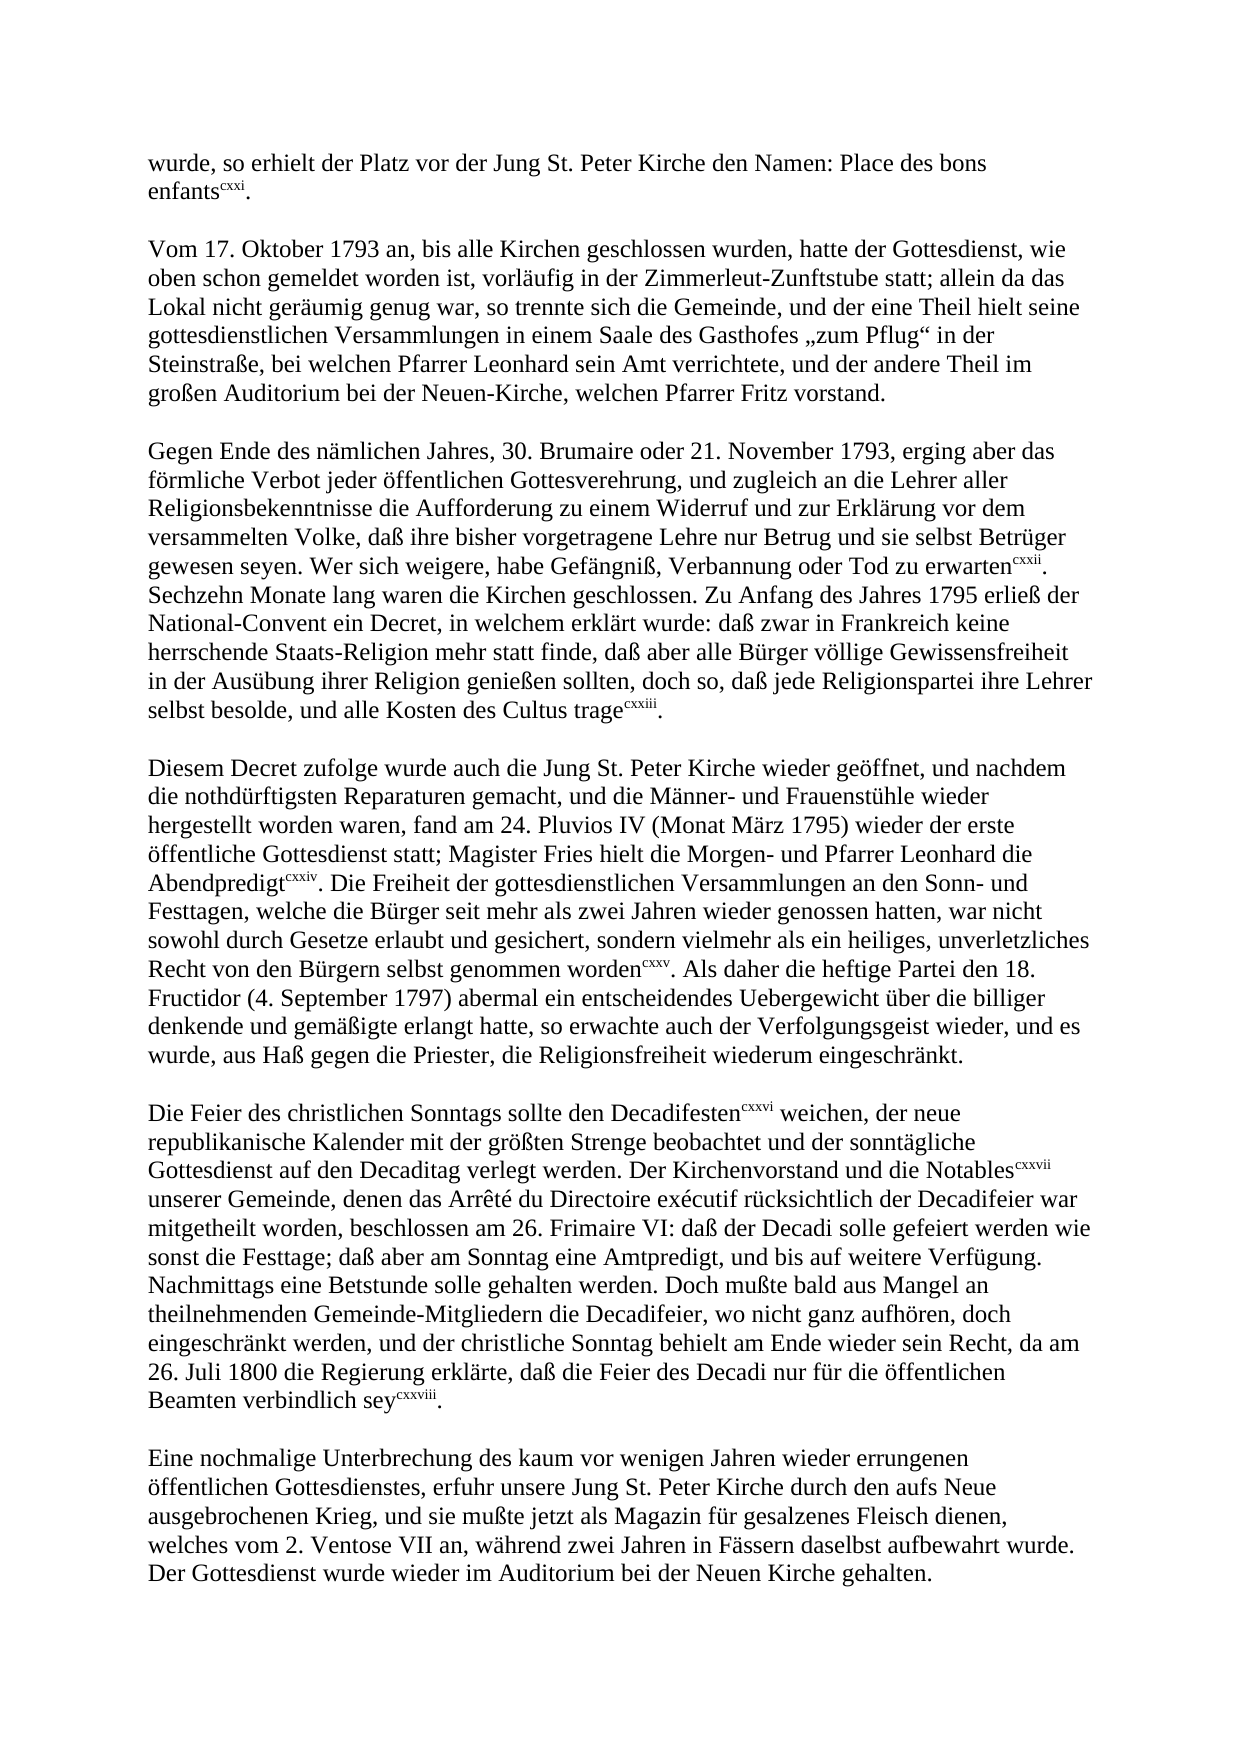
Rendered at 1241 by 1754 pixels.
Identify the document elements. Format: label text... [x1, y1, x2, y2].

text Vom 17. Oktober 1793 an, bis alle Kirchen geschlossen wurden, hatte der Gottesdienst, wie oben schon gemeldet worden ist, vorläufig in der Zimmerleut-Zunftstube statt; allein da das Lokal nicht geräumig genug war, so trennte sich die Gemeinde, und der eine Theil hielt seine gottesdienstlichen Versammlungen in einem Saale des Gasthofes „zum Pflug“ in der Steinstraße, bei welchen Pfarrer Leonhard sein Amt verrichtete, und der andere Theil im großen Auditorium bei der Neuen-Kirche, welchen Pfarrer Fritz vorstand. [148, 234, 1093, 407]
text Gegen Ende des nämlichen Jahres, 30. Brumaire oder 21. November 1793, erging aber das förmliche Verbot jeder öffentlichen Gottesverehrung, und zugleich an die Lehrer aller Religionsbekenntnisse die Aufforderung zu einem Widerruf und zur Erklärung vor dem versammelten Volke, daß ihre bisher vorgetragene Lehre nur Betrug und sie selbst Betrüger gewesen seyen. Wer sich weigere, habe Gefängniß, Verbannung oder Tod zu erwarten. Sechzehn Monate lang waren die Kirchen geschlossen. Zu Anfang des Jahres 1795 erließ der National-Convent ein Decret, in welchem erklärt wurde: daß zwar in Frankreich keine herrschende Staats-Religion mehr statt finde, daß aber alle Bürger völlige Gewissensfreiheit in der Ausübung ihrer Religion genießen sollten, doch so, daß jede Religionspartei ihre Lehrer selbst besolde, und alle Kosten des Cultus trage. [148, 436, 1093, 723]
text Diesem Decret zufolge wurde auch die Jung St. Peter Kirche wieder geöffnet, und nachdem die nothdürftigsten Reparaturen gemacht, und die Männer- und Frauenstühle wieder hergestellt worden waren, fand am 24. Pluvios IV (Monat März 1795) wieder der erste öffentliche Gottesdienst statt; Magister Fries hielt die Morgen- und Pfarrer Leonhard die Abendpredigt. Die Freiheit der gottesdienstlichen Versammlungen an den Sonn- und Festtagen, welche die Bürger seit mehr als zwei Jahren wieder genossen hatten, war nicht sowohl durch Gesetze erlaubt und gesichert, sondern vielmehr als ein heiliges, unverletzliches Recht von den Bürgern selbst genommen worden. Als daher die heftige Partei den 18. Fructidor (4. September 1797) abermal ein entscheidendes Uebergewicht über die billiger denkende und gemäßigte erlangt hatte, so erwachte auch der Verfolgungsgeist wieder, und es wurde, aus Haß gegen die Priester, die Religionsfreiheit wiederum eingeschränkt. [148, 753, 1093, 1069]
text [148, 148, 1093, 205]
text Eine nochmalige Unterbrechung des kaum vor wenigen Jahren wieder errungenen öffentlichen Gottesdienstes, erfuhr unsere Jung St. Peter Kirche durch den aufs Neue ausgebrochenen Krieg, und sie mußte jetzt als Magazin für gesalzenes Fleisch dienen, welches vom 2. Ventose VII an, während zwei Jahren in Fässern daselbst aufbewahrt wurde. Der Gottesdienst wurde wieder im Auditorium bei der Neuen Kirche gehalten. [148, 1443, 1093, 1587]
text Die Feier des christlichen Sonntags sollte den Decadifesten weichen, der neue republikanische Kalender mit der größten Strenge beobachtet und der sonntägliche Gottesdienst auf den Decaditag verlegt werden. Der Kirchenvorstand und die Notables unserer Gemeinde, denen das Arrêté du Directoire exécutif rücksichtlich der Decadifeier war mitgetheilt worden, beschlossen am 26. Frimaire VI: daß der Decadi solle gefeiert werden wie sonst die Festtage; daß aber am Sonntag eine Amtpredigt, und bis auf weitere Verfügung. Nachmittags eine Betstunde solle gehalten werden. Doch mußte bald aus Mangel an theilnehmenden Gemeinde-Mitgliedern die Decadifeier, wo nicht ganz aufhören, doch eingeschränkt werden, und der christliche Sonntag behielt am Ende wieder sein Recht, da am 26. Juli 1800 die Regierung erklärte, daß die Feier des Decadi nur für die öffentlichen Beamten verbindlich sey. [148, 1098, 1093, 1414]
